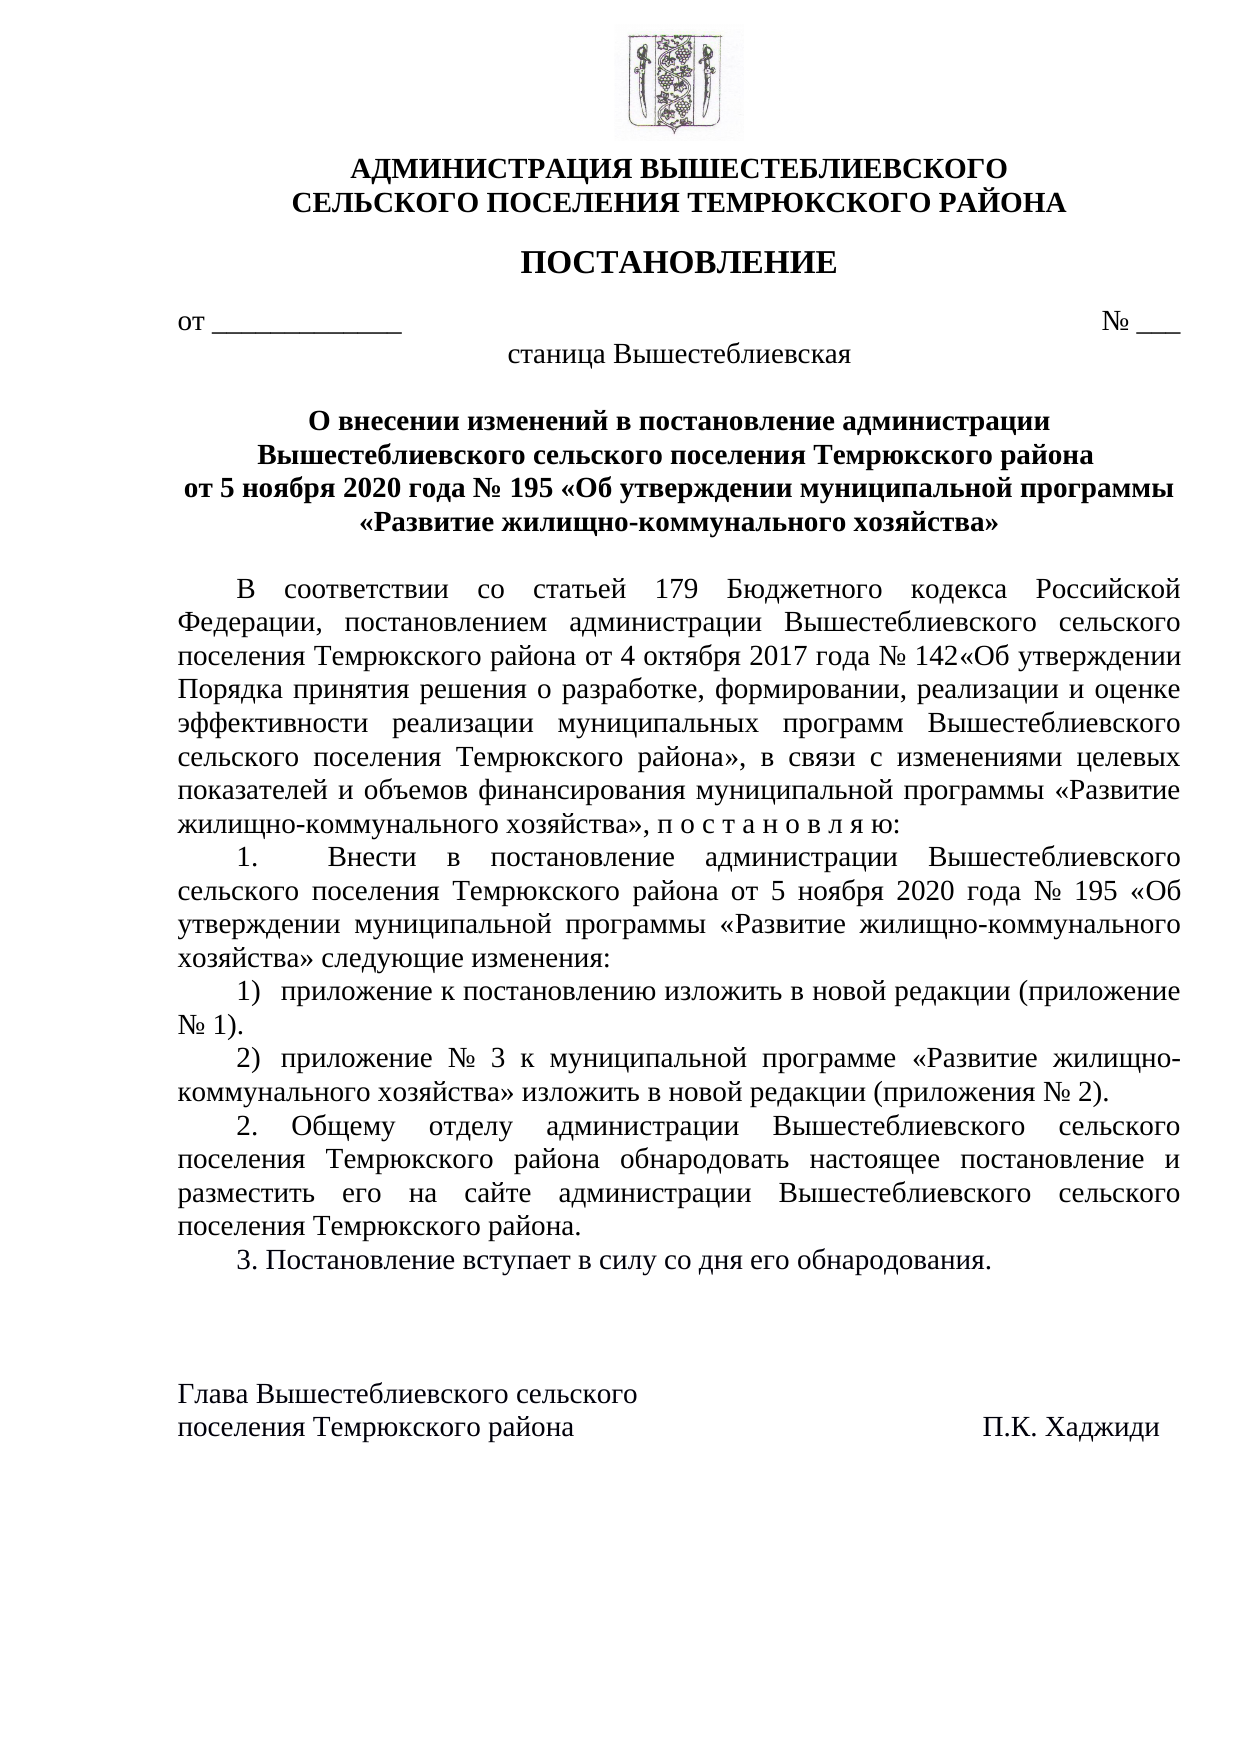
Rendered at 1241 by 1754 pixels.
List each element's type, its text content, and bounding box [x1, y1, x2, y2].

text Глава Вышестеблиевского сельского [177, 1376, 1181, 1409]
text 2. Общему отделу администрации Вышестеблиевского сельского поселения Темрюкского района обнародовать настоящее постановление и разместить его на сайте администрации Вышестеблиевского сельского поселения Темрюкского района. [177, 1108, 1181, 1242]
text станица Вышестеблиевская [177, 336, 1181, 370]
text ПОСТАНОВЛЕНИЕ [177, 243, 1181, 281]
list Внести в постановление администрации Вышестеблиевского сельского поселения Темрюкского района от 5 ноября 2020 года № 195 «Об утверждении муниципальной программы «Развитие жилищно-коммунального хозяйства» следующие изменения: [177, 839, 1181, 973]
text АДМИНИСТРАЦИЯ ВЫШЕСТЕБЛИЕВСКОГО [177, 152, 1181, 185]
list приложение к постановлению изложить в новой редакции (приложение № 1). [177, 973, 1181, 1041]
text СЕЛЬСКОГО ПОСЕЛЕНИЯ ТЕМРЮКСКОГО РАЙОНА [177, 185, 1181, 219]
text от _____________ № ___ [177, 303, 1181, 336]
text О внесении изменений в постановление администрации Вышестеблиевского сельского поселения Темрюкского района от 5 ноября 2020 года № 195 «Об утверждении муниципальной программы «Развитие жилищно-коммунального хозяйства» [177, 403, 1181, 537]
picture [614, 24, 744, 141]
text поселения Темрюкского района П.К. Хаджиди [177, 1409, 1181, 1443]
list приложение № 3 к муниципальной программе «Развитие жилищно-коммунального хозяйства» изложить в новой редакции (приложения № 2). [177, 1041, 1181, 1108]
text 3. Постановление вступает в силу со дня его обнародования. [177, 1242, 1181, 1275]
text В соответствии со статьей 179 Бюджетного кодекса Российской Федерации, постановлением администрации Вышестеблиевского сельского поселения Темрюкского района от 4 октября 2017 года № 142«Об утверждении Порядка принятия решения о разработке, формировании, реализации и оценке эффективности реализации муниципальных программ Вышестеблиевского сельского поселения Темрюкского района», в связи с изменениями целевых показателей и объемов финансирования муниципальной программы «Развитие жилищно-коммунального хозяйства», п о с т а н о в л я ю: [177, 571, 1181, 839]
